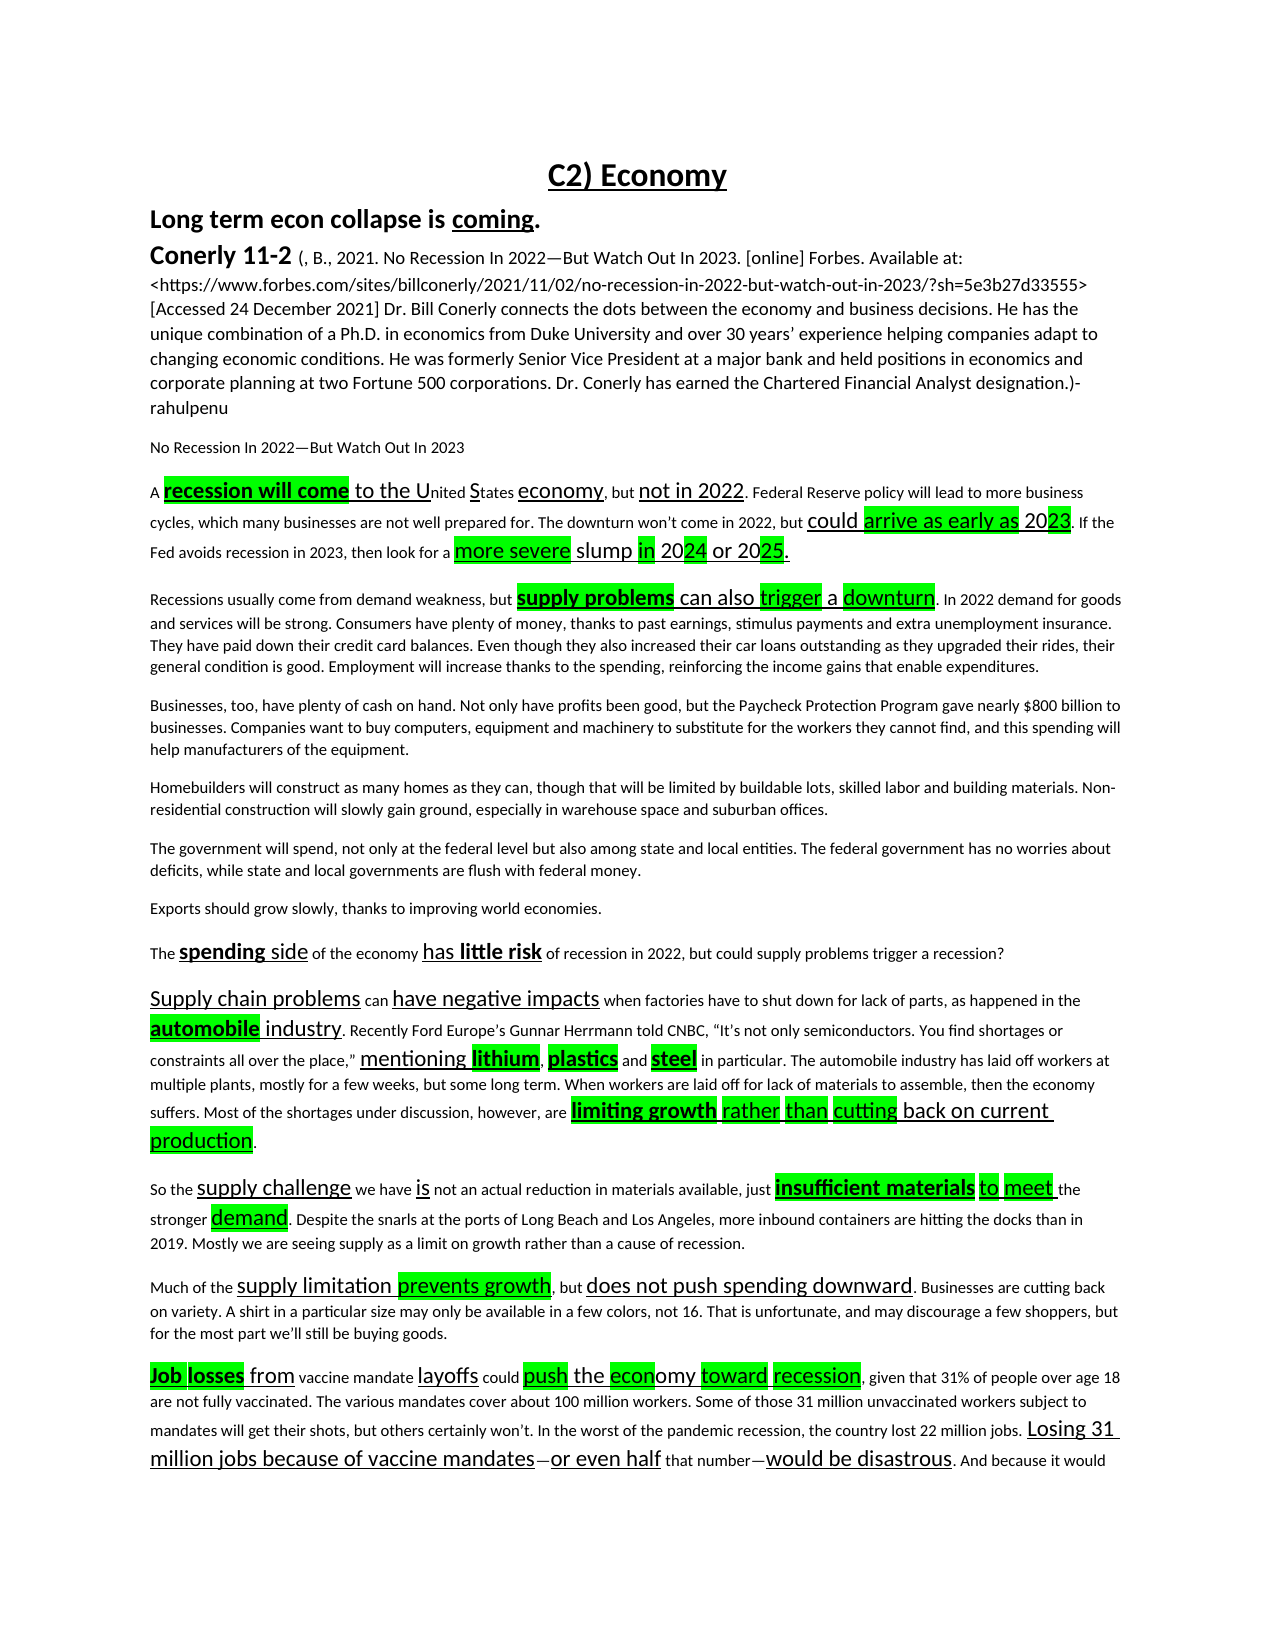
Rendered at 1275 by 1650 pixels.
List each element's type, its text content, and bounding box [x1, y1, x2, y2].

text Homebuilders will construct as many homes as they can, though that will be limited by buildable lots, skilled labor and building materials. Non-residential construction will slowly gain ground, especially in warehouse space and suburban offices. [150, 777, 1125, 820]
text No Recession In 2022—But Watch Out In 2023 [150, 437, 1125, 458]
subtitle Long term econ collapse is coming. [150, 202, 1125, 235]
text The government will spend, not only at the federal level but also among state and local entities. The federal government has no worries about deficits, while state and local governments are flush with federal money. [150, 838, 1125, 880]
text A recession will come to the United States economy, but not in 2022. Federal Reserve policy will lead to more business cycles, which many businesses are not well prepared for. The downturn won’t come in 2022, but could arrive as early as 2023. If the Fed avoids recession in 2023, then look for a more severe slump in 2024 or 2025. [150, 476, 1125, 564]
text Supply chain problems can have negative impacts when factories have to shut down for lack of parts, as happened in the automobile industry. Recently Ford Europe’s Gunnar Herrmann told CNBC, “It’s not only semiconductors. You find shortages or constraints all over the place,” mentioning lithium, plastics and steel in particular. The automobile industry has laid off workers at multiple plants, mostly for a few weeks, but some long term. When workers are laid off for lack of materials to assemble, then the economy suffers. Most of the shortages under discussion, however, are limiting growth rather than cutting back on current production. [150, 984, 1125, 1154]
text Businesses, too, have plenty of cash on hand. Not only have profits been good, but the Paycheck Protection Program gave nearly $800 billion to businesses. Companies want to buy computers, equipment and machinery to substitute for the workers they cannot find, and this spending will help manufacturers of the equipment. [150, 695, 1125, 759]
text So the supply challenge we have is not an actual reduction in materials available, just insufficient materials to meet the stronger demand. Despite the snarls at the ports of Long Beach and Los Angeles, more inbound containers are hitting the docks than in 2019. Mostly we are seeing supply as a limit on growth rather than a cause of recession. [150, 1173, 1125, 1253]
text Conerly 11-2 (, B., 2021. No Recession In 2022—But Watch Out In 2023. [online] Forbes. Available at: <https://www.forbes.com/sites/billconerly/2021/11/02/no-recession-in-2022-but-watch-out-in-2023/?sh=5e3b27d33555> [Accessed 24 December 2021] Dr. Bill Conerly connects the dots between the economy and business decisions. He has the unique combination of a Ph.D. in economics from Duke University and over 30 years’ experience helping companies adapt to changing economic conditions. He was formerly Senior Vice President at a major bank and held positions in economics and corporate planning at two Fortune 500 corporations. Dr. Conerly has earned the Chartered Financial Analyst designation.)-rahulpenu [150, 238, 1125, 419]
text Exports should grow slowly, thanks to improving world economies. [150, 898, 1125, 919]
subtitle C2) Economy [150, 154, 1125, 195]
text Recessions usually come from demand weakness, but supply problems can also trigger a downturn. In 2022 demand for goods and services will be strong. Consumers have plenty of money, thanks to past earnings, stimulus payments and extra unemployment insurance. They have paid down their credit card balances. Even though they also increased their car loans outstanding as they upgraded their rides, their general condition is good. Employment will increase thanks to the spending, reinforcing the income gains that enable expenditures. [150, 583, 1125, 677]
text Much of the supply limitation prevents growth, but does not push spending downward. Businesses are cutting back on variety. A shirt in a particular size may only be available in a few colors, not 16. That is unfortunate, and may discourage a few shoppers, but for the most part we’ll still be buying goods. [150, 1272, 1125, 1343]
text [150, 1362, 1125, 1472]
text The spending side of the economy has little risk of recession in 2022, but could supply problems trigger a recession? [150, 937, 1125, 965]
